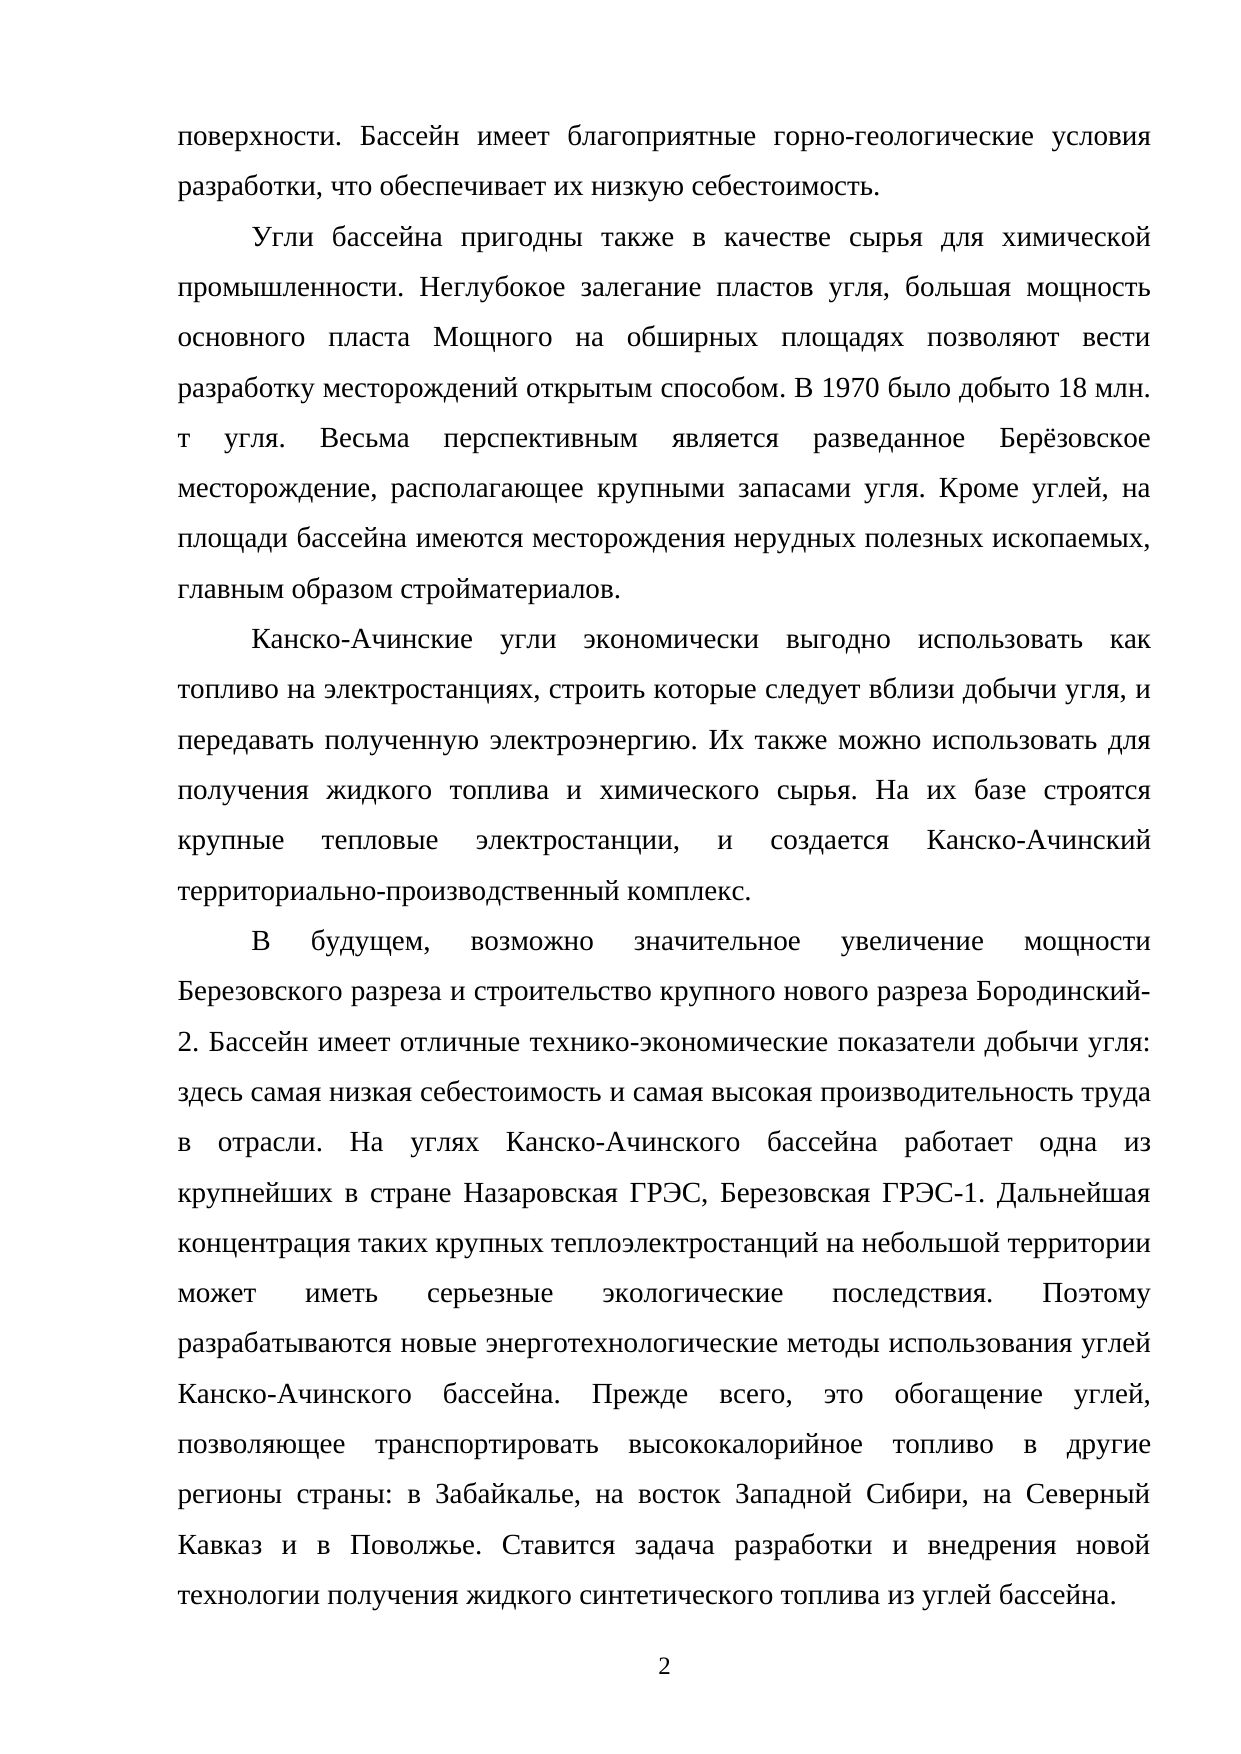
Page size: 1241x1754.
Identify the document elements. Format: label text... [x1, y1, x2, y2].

text В будущем, возможно значительное увеличение мощности Березовского разреза и строительство крупного нового разреза Бородинский-2. Бассейн имеет отличные технико-экономические показатели добычи угля: здесь самая низкая себестоимость и самая высокая производительность труда в отрасли. На углях Канско-Ачинского бассейна работает одна из крупнейших в стране Назаровская ГРЭС, Березовская ГРЭС-1. Дальнейшая концентрация таких крупных теплоэлектростанций на небольшой территории может иметь серьезные экологические последствия. Поэтому разрабатываются новые энерготехнологические методы использования углей Канско-Ачинского бассейна. Прежде всего, это обогащение углей, позволяющее транспортировать высококалорийное топливо в другие регионы страны: в Забайкалье, на восток Западной Сибири, на Северный Кавказ и в Поволжье. Ставится задача разработки и внедрения новой технологии получения жидкого синтетического топлива из углей бассейна. [177, 923, 1152, 1611]
text Угли бассейна пригодны также в качестве сырья для химической промышленности. Неглубокое залегание пластов угля, большая мощность основного пласта Мощного на обширных площадях позволяют вести разработку месторождений открытым способом. В 1970 было добыто 18 млн. т угля. Весьма перспективным является разведанное Берёзовское месторождение, располагающее крупными запасами угля. Кроме углей, на площади бассейна имеются месторождения нерудных полезных ископаемых, главным образом стройматериалов. [177, 219, 1152, 604]
text Канско-Ачинские угли экономически выгодно использовать как топливо на электростанциях, строить которые следует вблизи добычи угля, и передавать полученную электроэнергию. Их также можно использовать для получения жидкого топлива и химического сырья. На их базе строятся крупные тепловые электростанции, и создается Канско-Ачинский территориально-производственный комплекс. [177, 621, 1152, 906]
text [177, 118, 1152, 202]
